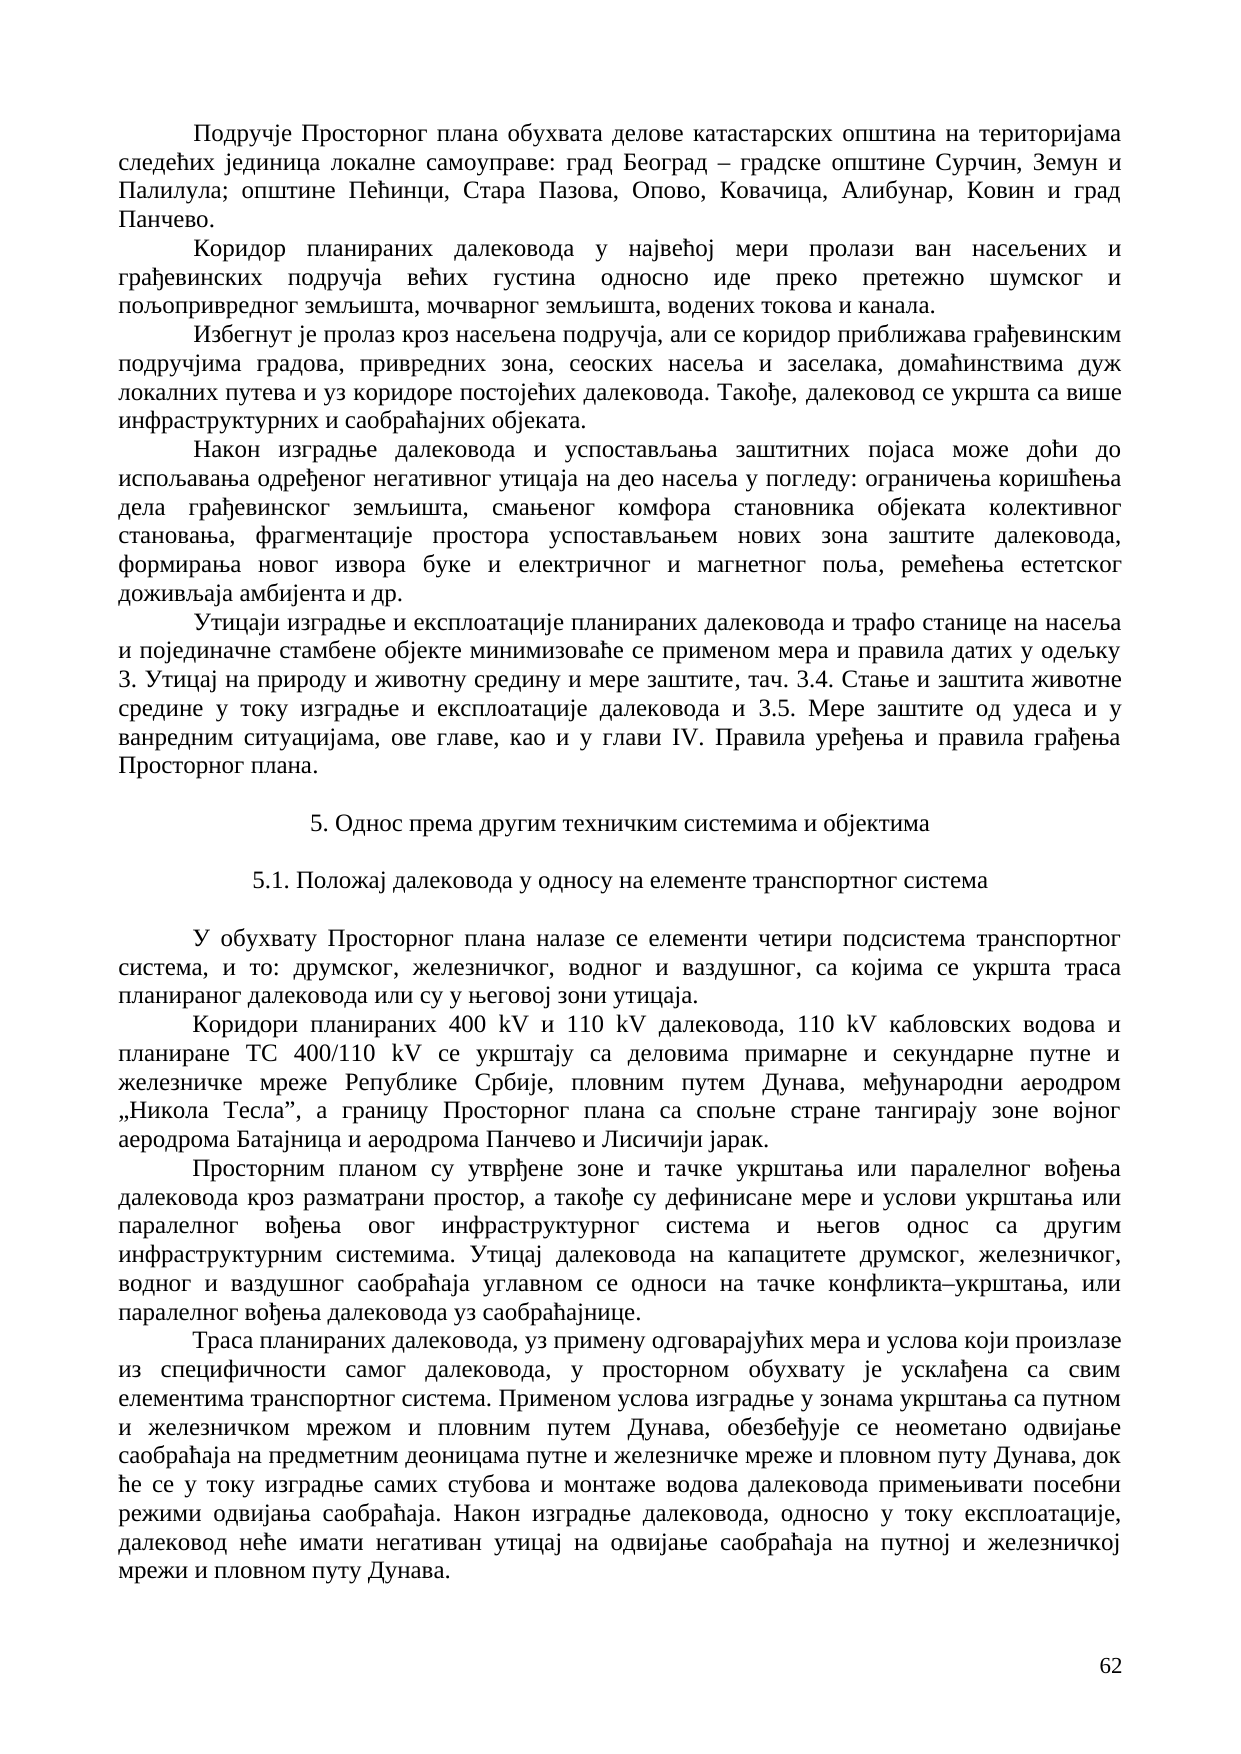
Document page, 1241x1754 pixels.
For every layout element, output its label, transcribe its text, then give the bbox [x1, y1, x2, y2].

text Траса планираних далековода, уз примену одговарајућих мера и услова који произлазе из специфичности самог далековода, у просторном обухвату је усклађена са свим елементима транспортног система. Применом услова изградње у зонама укрштања са путном и железничком мрежом и пловним путем Дунава, обезбеђује се неометано одвијање саобраћаја на предметним деоницама путне и железничке мреже и пловном путу Дунава, док ће се у току изградње самих стубова и монтаже водова далековода примењивати посебни режими одвијања саобраћаја. Након изградње далековода, односно у току експлоатације, далековод неће имати негативан утицај на одвијање саобраћаја на путној и железничкој мрежи и пловном путу Дунава. [118, 1326, 1122, 1584]
text Просторним планом су утврђене зоне и тачке укрштања или паралелног вођења далековода кроз разматрани простор, а такође су дефинисане мере и услови укрштања или паралелног вођења овог инфраструктурног система и његов однос са другим инфраструктурним системима. Утицај далековода на капацитете друмског, железничког, водног и ваздушног саобраћаја углавном се односи на тачке конфликта–укрштања, или паралелног вођења далековода уз саобраћајнице. [118, 1153, 1122, 1326]
text Након изградње далековода и успостављања заштитних појаса може доћи до испољавања одређеног негативног утицаја на део насеља у погледу: ограничења коришћења дела грађевинског земљишта, смањеног комфора становника објеката колективног становања, фрагментације простора успостављањем нових зона заштите далековода, формирања новог извора буке и електричног и магнетног поља, ремећења естетског доживљаја амбијента и др. [118, 434, 1122, 607]
text Подручје Просторног плана обухвата делове катастарских општина на територијама следећих јединица локалне самоуправе: град Београд – градске општине Сурчин, Земун и Палилула; општине Пећинци, Стара Пазова, Опово, Ковачица, Алибунар, Ковин и град Панчево. [118, 118, 1122, 233]
text У обухвату Просторног плана налазе се елементи четири подсистема транспортног система, и то: друмског, железничког, водног и ваздушног, са којима се укршта траса планираног далековода или су у његовој зони утицаја. [118, 923, 1122, 1009]
subtitle 5. Однос према другим техничким системима и објектима [118, 808, 1122, 837]
text Избегнут је пролаз кроз насељена подручја, али се коридор приближава грађевинским подручјима градова, привредних зона, сеоских насеља и заселака, домаћинствима дуж локалних путева и уз коридоре постојећих далековода. Такође, далековод се укршта са више инфраструктурних и саобраћајних објеката. [118, 319, 1122, 434]
subtitle 5.1. Положај далековода у односу на елементе транспортног система [118, 866, 1122, 894]
text Коридори планираних 400 kV и 110 kV далековода, 110 kV кабловских водова и планиране ТС 400/110 kV се укрштају са деловима примарне и секундарне путне и железничке мреже Републике Србије, пловним путем Дунава, међународни аеродром „Никола Тесла”, а границу Просторног плана са спољне стране тангирају зоне војног аеродрома Батајница и аеродрома Панчево и Лисичији јарак. [118, 1009, 1122, 1153]
text Коридор планираних далековода у највећој мери пролази ван насељених и грађевинских подручја већих густина односно иде преко претежно шумског и пољопривредног земљишта, мочварног земљишта, водених токова и канала. [118, 233, 1122, 319]
text Утицаји изградње и експлоатације планираних далековода и трафо станице на насеља и појединачне стамбене објекте минимизоваће се применом мера и правила датих у одељку 3. Утицај на природу и животну средину и мере заштите, тач. 3.4. Стање и заштита животне средине у току изградње и експлоатације далековода и 3.5. Мере заштите од удеса и у ванредним ситуацијама, ове главе, као и у глави IV. Правила уређења и правила грађења Просторног плана. [118, 607, 1122, 779]
